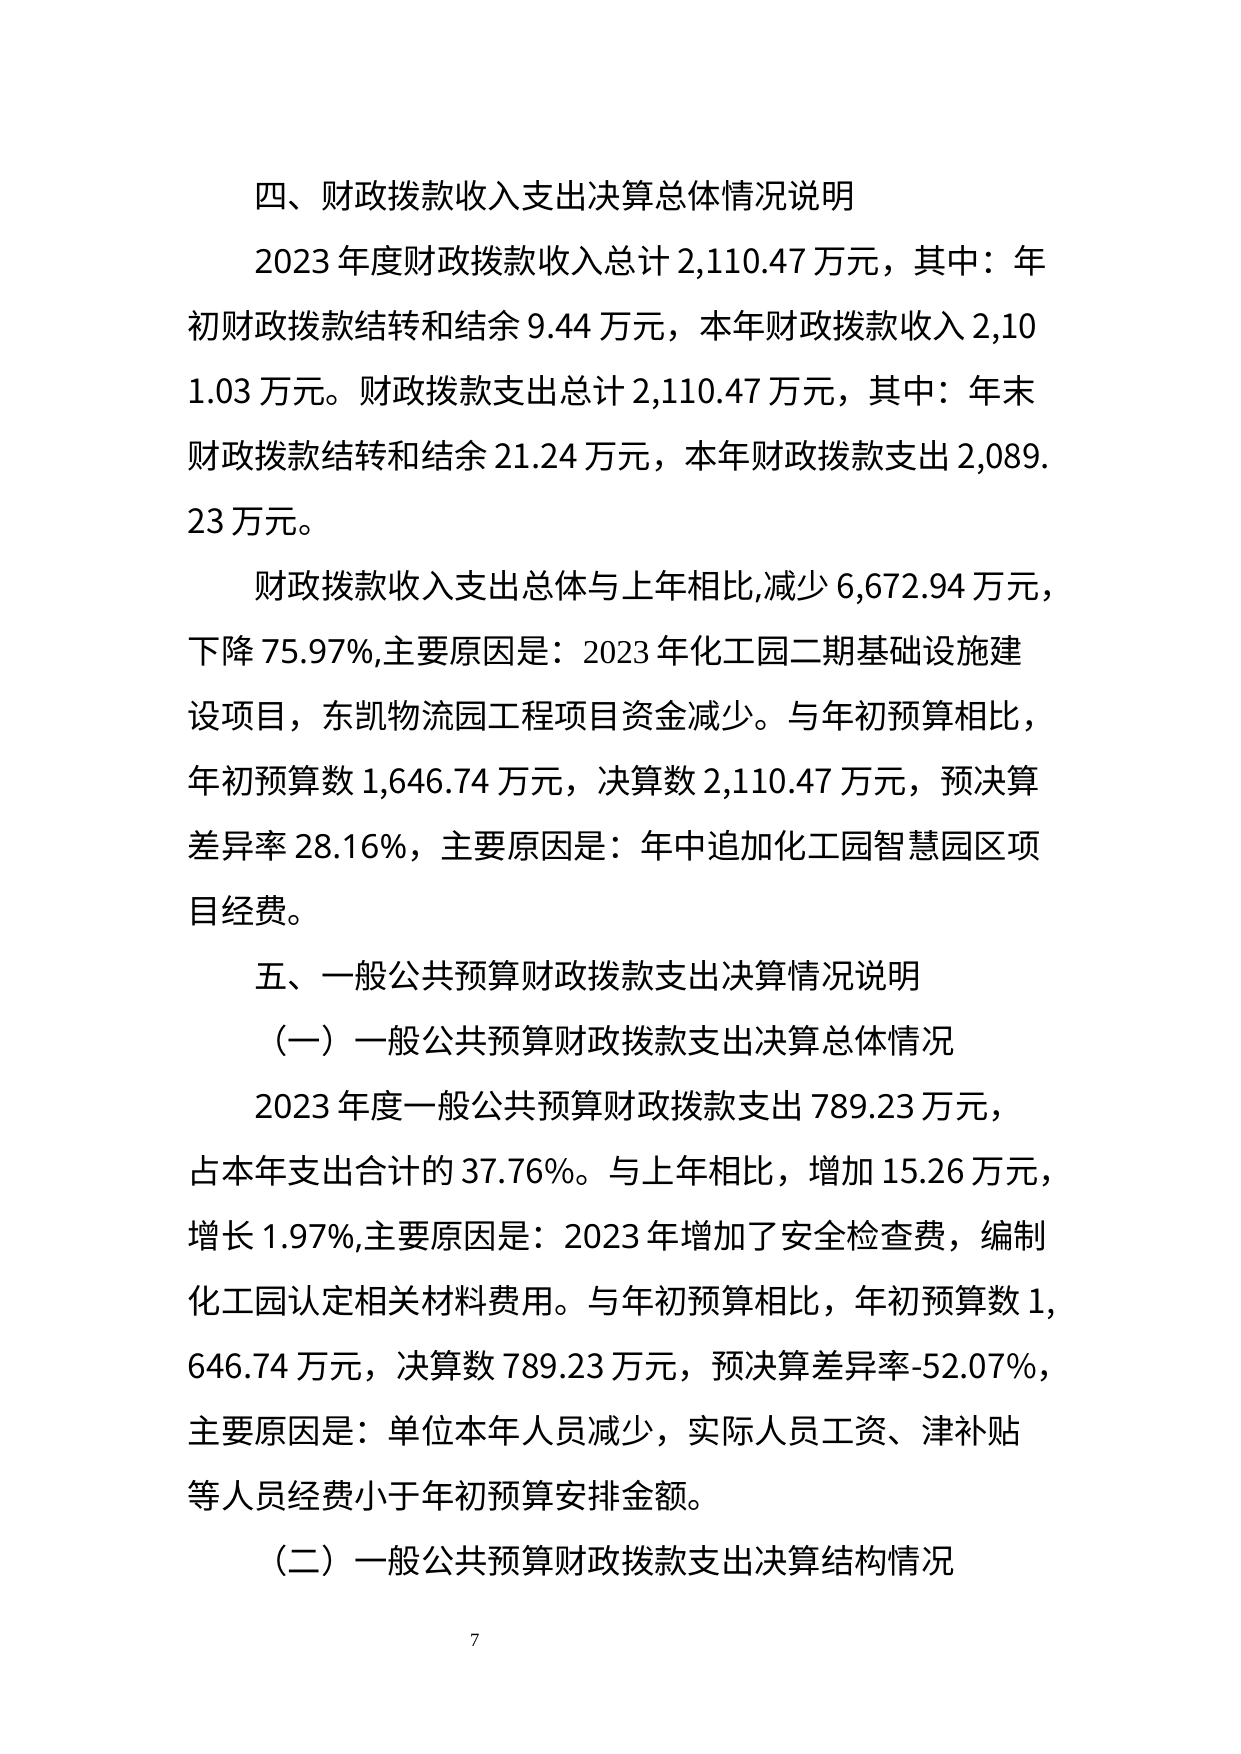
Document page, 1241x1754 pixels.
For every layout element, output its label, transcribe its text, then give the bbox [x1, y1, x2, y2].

text （一）一般公共预算财政拨款支出决算总体情况 [187, 1007, 1053, 1072]
list 一般公共预算财政拨款支出决算结构情况 [187, 1527, 1053, 1592]
text 2023年度一般公共预算财政拨款支出789.23万元，占本年支出合计的37.76%。与上年相比，增加15.26万元，增长1.97%,主要原因是：2023年增加了安全检查费，编制化工园认定相关材料费用。与年初预算相比，年初预算数1,646.74万元，决算数789.23万元，预决算差异率-52.07%，主要原因是：单位本年人员减少，实际人员工资、津补贴等人员经费小于年初预算安排金额。 [187, 1072, 1053, 1527]
text 五、一般公共预算财政拨款支出决算情况说明 [187, 942, 1053, 1007]
text 财政拨款收入支出总体与上年相比,减少6,672.94万元，下降75.97%,主要原因是：2023年化工园二期基础设施建设项目，东凯物流园工程项目资金减少。与年初预算相比，年初预算数1,646.74万元，决算数2,110.47万元，预决算差异率28.16%，主要原因是：年中追加化工园智慧园区项目经费。 [187, 552, 1053, 942]
text 四、财政拨款收入支出决算总体情况说明 [187, 162, 1053, 227]
text 2023年度财政拨款收入总计2,110.47万元，其中：年初财政拨款结转和结余9.44万元，本年财政拨款收入2,101.03万元。财政拨款支出总计2,110.47万元，其中：年末财政拨款结转和结余21.24万元，本年财政拨款支出2,089.23万元。 [187, 227, 1053, 552]
